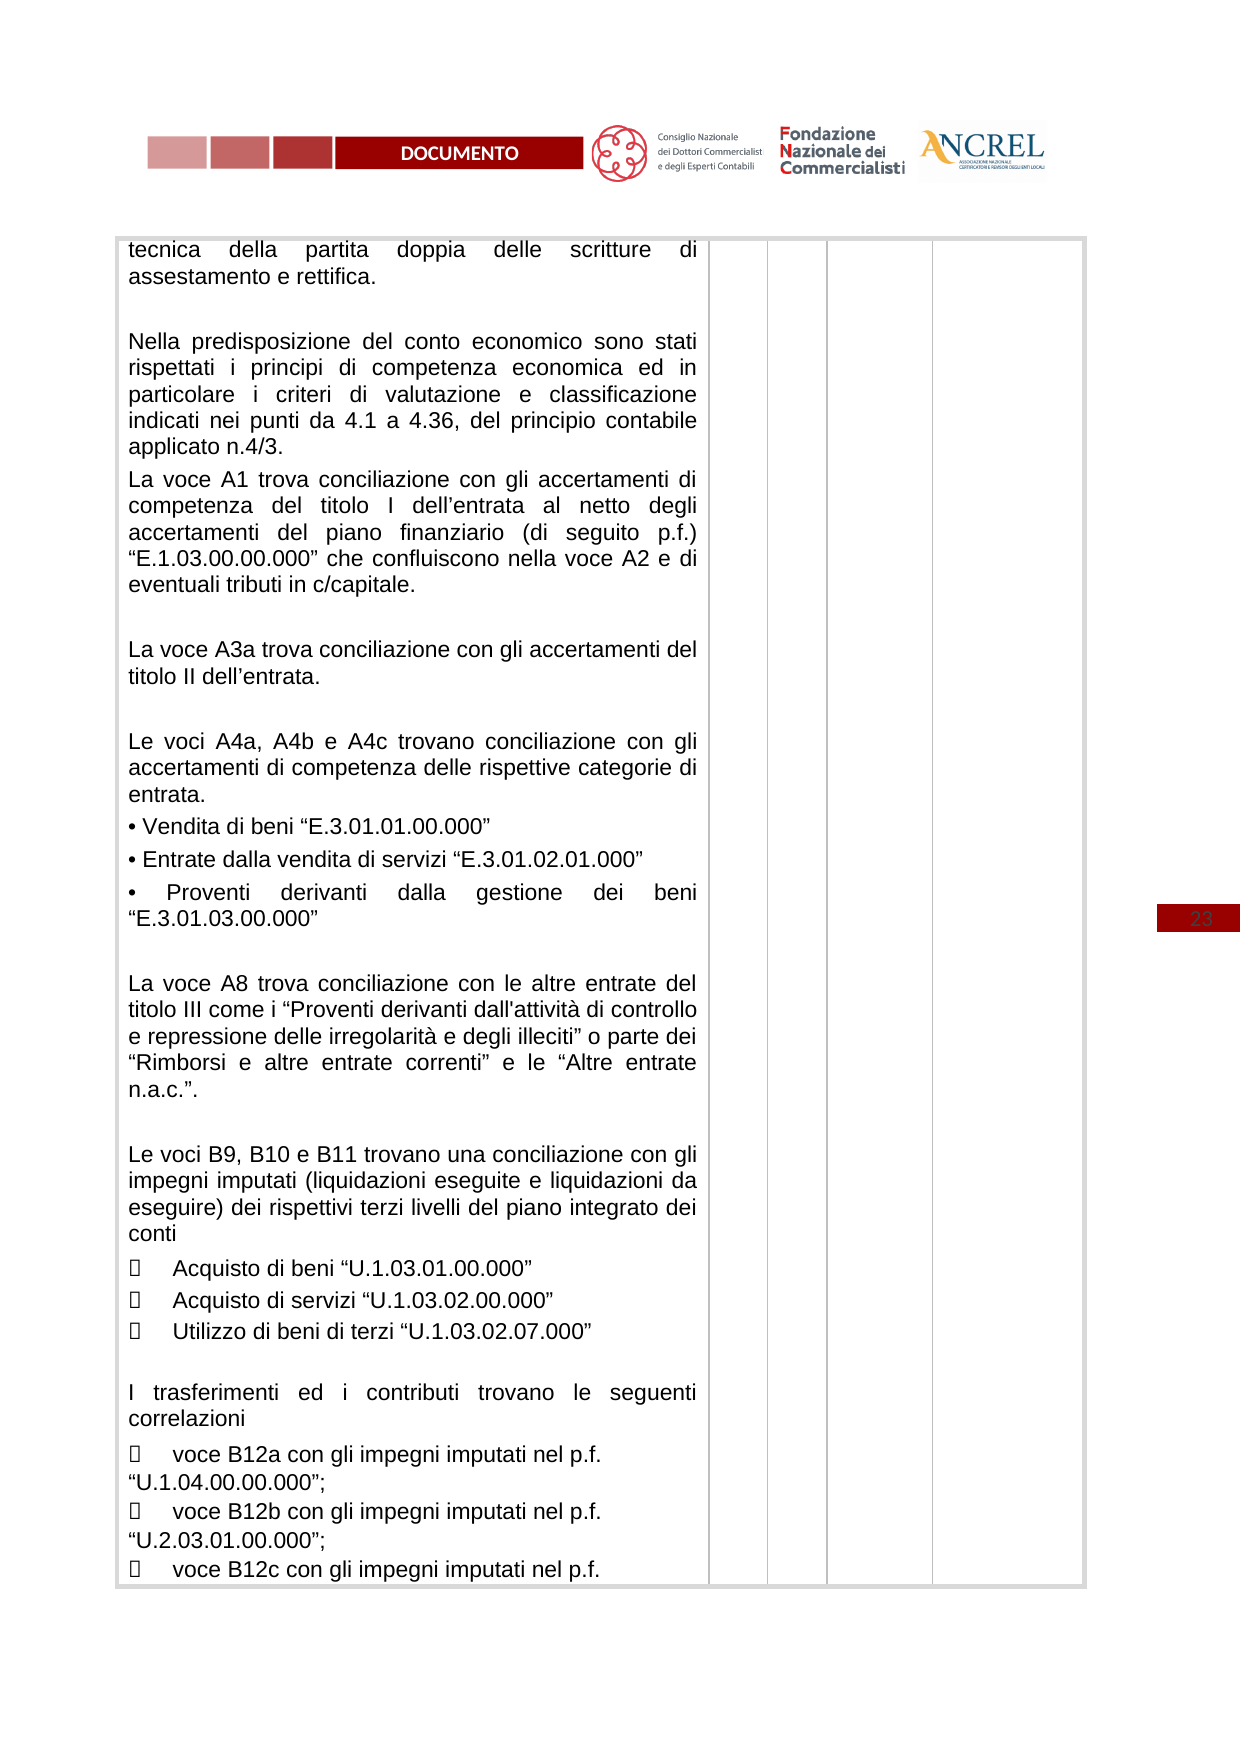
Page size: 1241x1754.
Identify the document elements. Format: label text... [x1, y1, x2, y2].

table_cell [710, 241, 767, 1584]
table_cell [933, 241, 1082, 1584]
table_cell [768, 241, 826, 1584]
picture [591, 125, 764, 182]
picture [917, 120, 1048, 183]
picture [780, 126, 905, 174]
table_cell [828, 241, 932, 1584]
